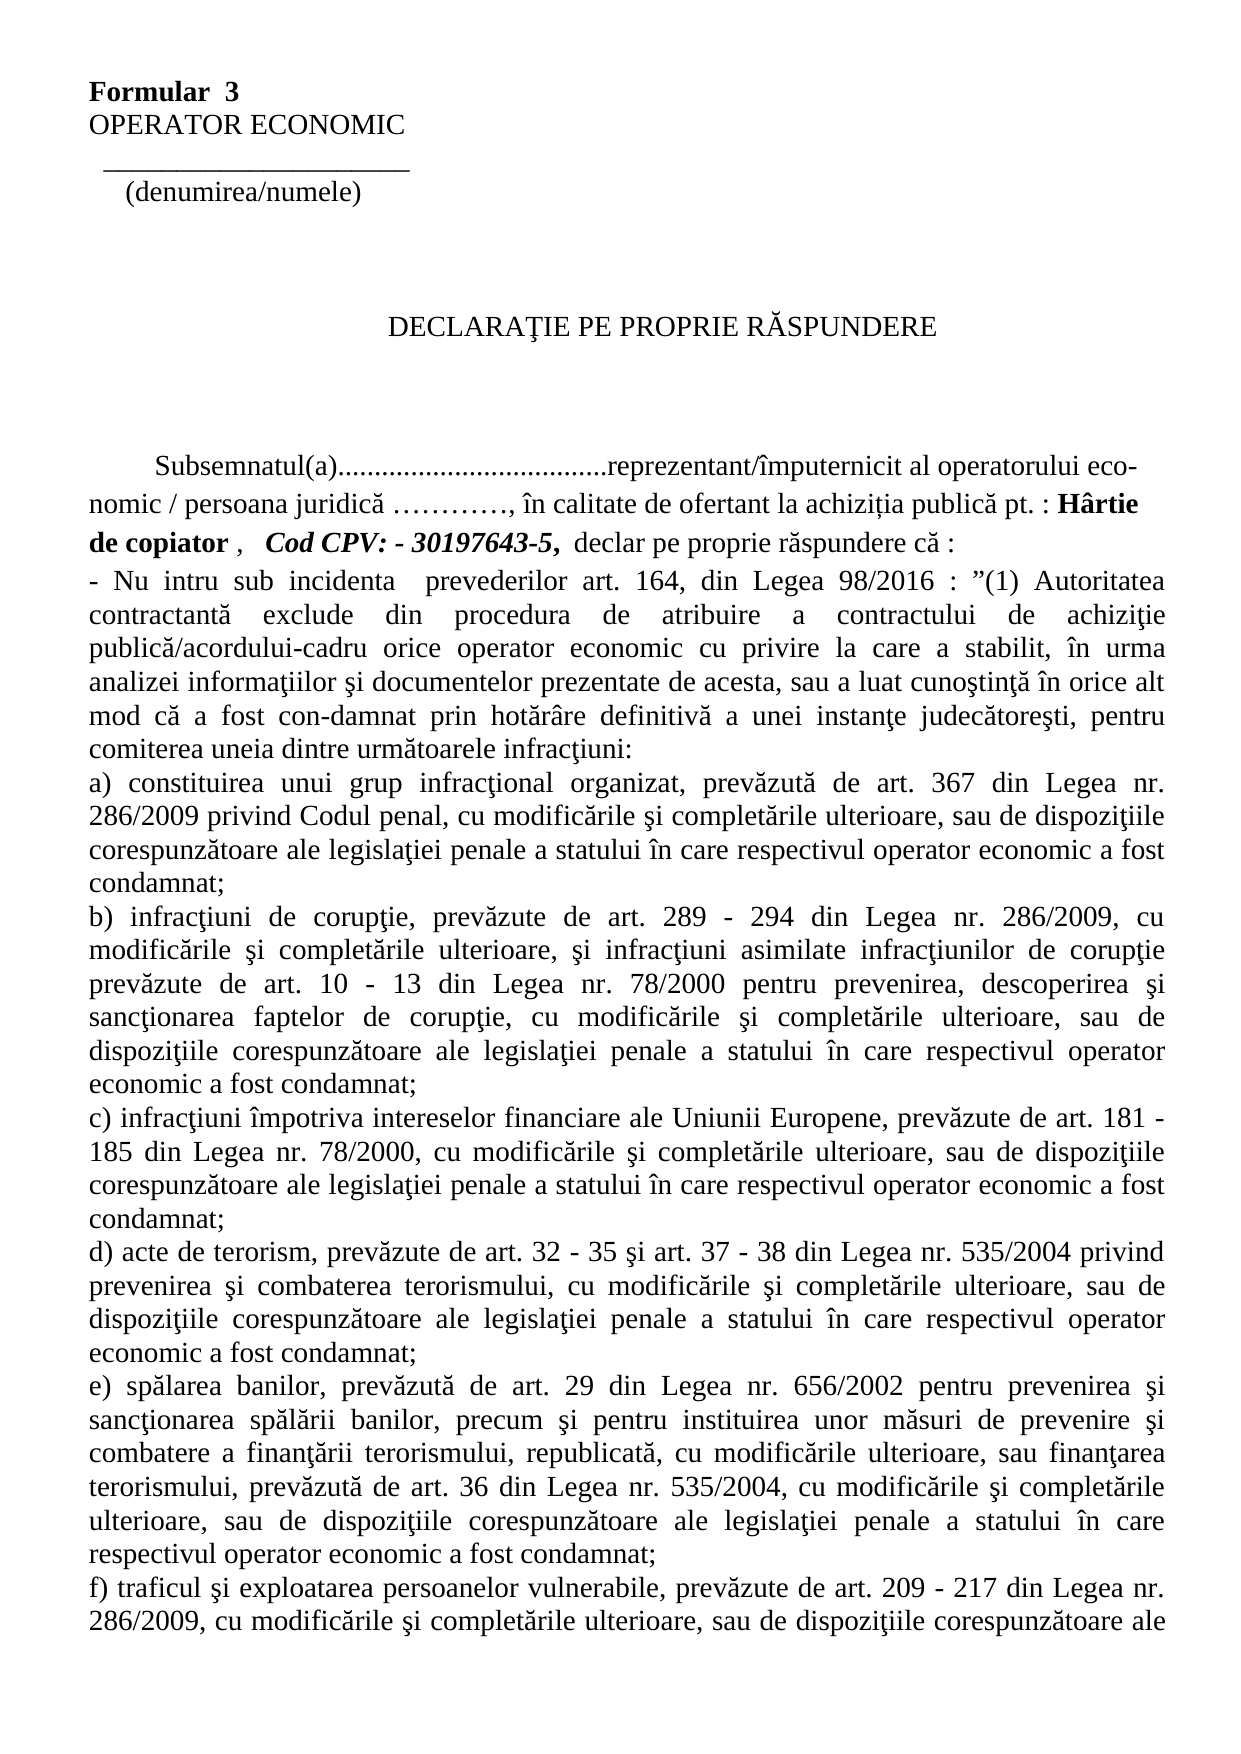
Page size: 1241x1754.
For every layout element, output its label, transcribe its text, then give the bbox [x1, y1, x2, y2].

text Subsemnatul(a).....................................reprezentant/împuternicit al operatorului eco-nomic / persoana juridică …………, în calitate de ofertant la achiziția publică pt. : Hârtie de copiator , Cod CPV: - 30197643-5, declar pe proprie răspundere că : [89, 448, 1167, 558]
text d) acte de terorism, prevăzute de art. 32 - 35 şi art. 37 - 38 din Legea nr. 535/2004 privind prevenirea şi combaterea terorismului, cu modificările şi completările ulterioare, sau de dispoziţiile corespunzătoare ale legislaţiei penale a statului în care respectivul operator economic a fost condamnat; [89, 1234, 1167, 1368]
text c) infracţiuni împotriva intereselor financiare ale Uniunii Europene, prevăzute de art. 181 - 185 din Legea nr. 78/2000, cu modificările şi completările ulterioare, sau de dispoziţiile corespunzătoare ale legislaţiei penale a statului în care respectivul operator economic a fost condamnat; [89, 1100, 1167, 1234]
text e) spălarea banilor, prevăzută de art. 29 din Legea nr. 656/2002 pentru prevenirea şi sancţionarea spălării banilor, precum şi pentru instituirea unor măsuri de prevenire şi combatere a finanţării terorismului, republicată, cu modificările ulterioare, sau finanţarea terorismului, prevăzută de art. 36 din Legea nr. 535/2004, cu modificările şi completările ulterioare, sau de dispoziţiile corespunzătoare ale legislaţiei penale a statului în care respectivul operator economic a fost condamnat; [89, 1368, 1167, 1570]
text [89, 1570, 1167, 1637]
text a) constituirea unui grup infracţional organizat, prevăzută de art. 367 din Legea nr. 286/2009 privind Codul penal, cu modificările şi completările ulterioare, sau de dispoziţiile corespunzătoare ale legislaţiei penale a statului în care respectivul operator economic a fost condamnat; [89, 765, 1167, 899]
text Formular 3 [89, 74, 1167, 107]
text OPERATOR ECONOMIC [89, 107, 1167, 141]
text b) infracţiuni de corupţie, prevăzute de art. 289 - 294 din Legea nr. 286/2009, cu modificările şi completările ulterioare, şi infracţiuni asimilate infracţiunilor de corupţie prevăzute de art. 10 - 13 din Legea nr. 78/2000 pentru prevenirea, descoperirea şi sancţionarea faptelor de corupţie, cu modificările şi completările ulterioare, sau de dispoziţiile corespunzătoare ale legislaţiei penale a statului în care respectivul operator economic a fost condamnat; [89, 899, 1167, 1100]
text _____________________ [89, 141, 1167, 174]
text DECLARAŢIE PE PROPRIE RĂSPUNDERE [89, 309, 1167, 342]
text - Nu intru sub incidenta prevederilor art. 164, din Legea 98/2016 : ”(1) Autoritatea contractantă exclude din procedura de atribuire a contractului de achiziţie publică/acordului-cadru orice operator economic cu privire la care a stabilit, în urma analizei informaţiilor şi documentelor prezentate de acesta, sau a luat cunoştinţă în orice alt mod că a fost con-damnat prin hotărâre definitivă a unei instanţe judecătoreşti, pentru comiterea uneia dintre următoarele infracţiuni: [89, 563, 1167, 765]
text (denumirea/numele) [89, 174, 1167, 208]
